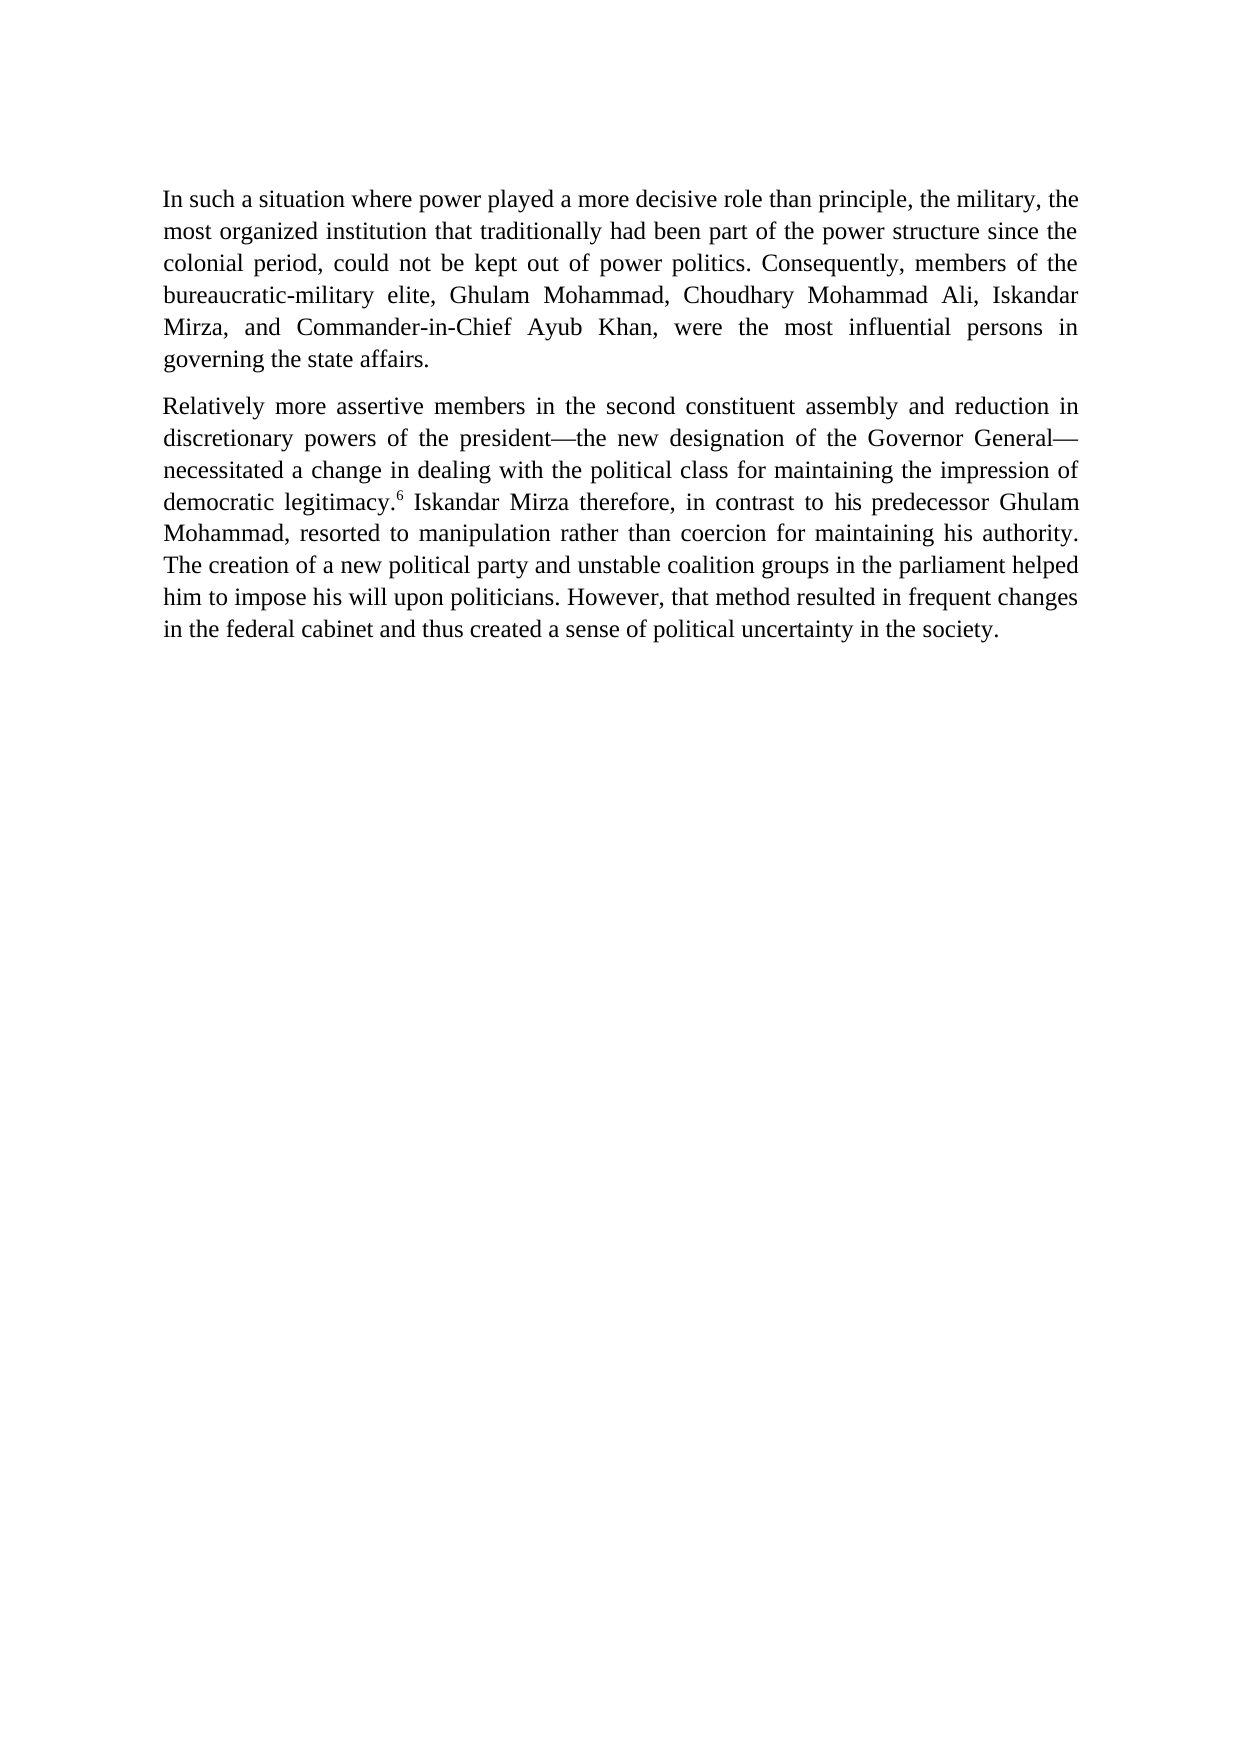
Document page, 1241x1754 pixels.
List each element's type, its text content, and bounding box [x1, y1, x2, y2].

text In such a situation where power played a more decisive role than principle, the military, the most organized institution that traditionally had been part of the power structure since the colonial period, could not be kept out of power politics. Consequently, members of the bureaucratic-military elite, Ghulam Mohammad, Choudhary Mohammad Ali, Iskandar Mirza, and Commander-in-Chief Ayub Khan, were the most influential persons in governing the state affairs. [162, 184, 1079, 373]
text Relatively more assertive members in the second constituent assembly and reduction in discretionary powers of the president—the new designation of the Governor General— necessitated a change in dealing with the political class for maintaining the impression of democratic legitimacy.6 Iskandar Mirza therefore, in contrast to his predecessor Ghulam Mohammad, resorted to manipulation rather than coercion for maintaining his authority. The creation of a new political party and unstable coalition groups in the parliament helped him to impose his will upon politicians. However, that method resulted in frequent changes in the federal cabinet and thus created a sense of political uncertainty in the society. [162, 391, 1079, 643]
